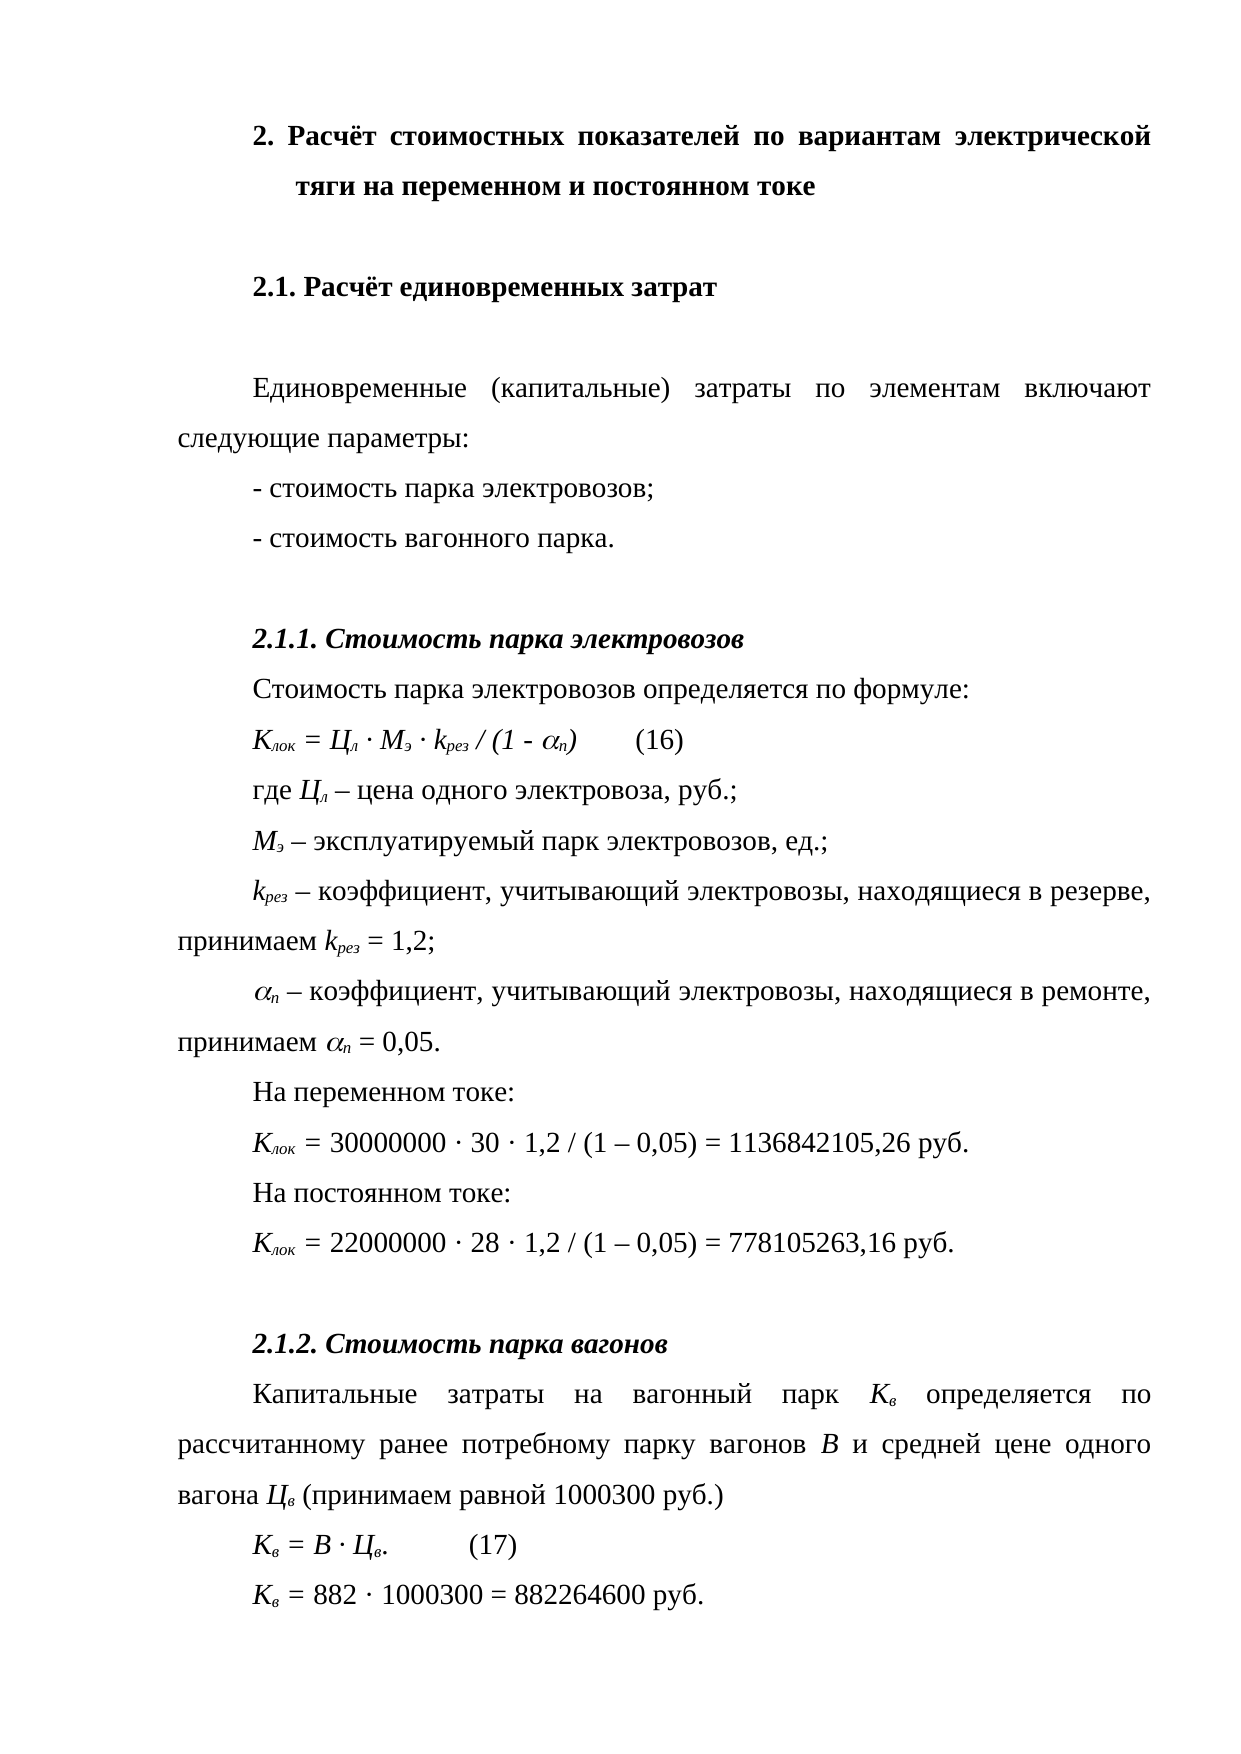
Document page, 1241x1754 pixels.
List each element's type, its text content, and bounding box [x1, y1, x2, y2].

text На переменном токе: [177, 1074, 1152, 1108]
text n – коэффициент, учитывающий электровозы, находящиеся в ремонте, принимаем n = 0,05. [177, 973, 1152, 1058]
text Капитальные затраты на вагонный парк Кв определяется по рассчитанному ранее потребному парку вагонов В и средней цене одного вагона Цв (принимаем равной 1000300 руб.) [177, 1376, 1152, 1510]
text Клок = 22000000 · 28 · 1,2 / (1 – 0,05) = 778105263,16 руб. [177, 1225, 1152, 1259]
text 2.1. Расчёт единовременных затрат [177, 269, 1152, 303]
text 2.1.2. Стоимость парка вагонов [177, 1326, 1152, 1359]
text 2. Расчёт стоимостных показателей по вариантам электрической тяги на переменном и постоянном токе [252, 118, 1152, 202]
text Кв = В · Цв. (17) [177, 1527, 1152, 1561]
text 2.1.1. Стоимость парка электровозов [177, 621, 1152, 655]
text kрез – коэффициент, учитывающий электровозы, находящиеся в резерве, принимаем kрез = 1,2; [177, 873, 1152, 957]
text Единовременные (капитальные) затраты по элементам включают следующие параметры: [177, 370, 1152, 453]
text Клок = 30000000 · 30 · 1,2 / (1 – 0,05) = 1136842105,26 руб. [177, 1125, 1152, 1158]
text На постоянном токе: [177, 1175, 1152, 1208]
text Стоимость парка электровозов определяется по формуле: [177, 672, 1152, 705]
text где Цл – цена одного электровоза, руб.; [177, 772, 1152, 806]
text Клок = Цл · Мэ · kрез / (1 - n) (16) [177, 722, 1152, 756]
text Мэ – эксплуатируемый парк электровозов, ед.; [177, 823, 1152, 856]
text - стоимость вагонного парка. [177, 521, 1152, 554]
text Кв = 882 · 1000300 = 882264600 руб. [177, 1577, 1152, 1611]
text - стоимость парка электровозов; [177, 470, 1152, 504]
